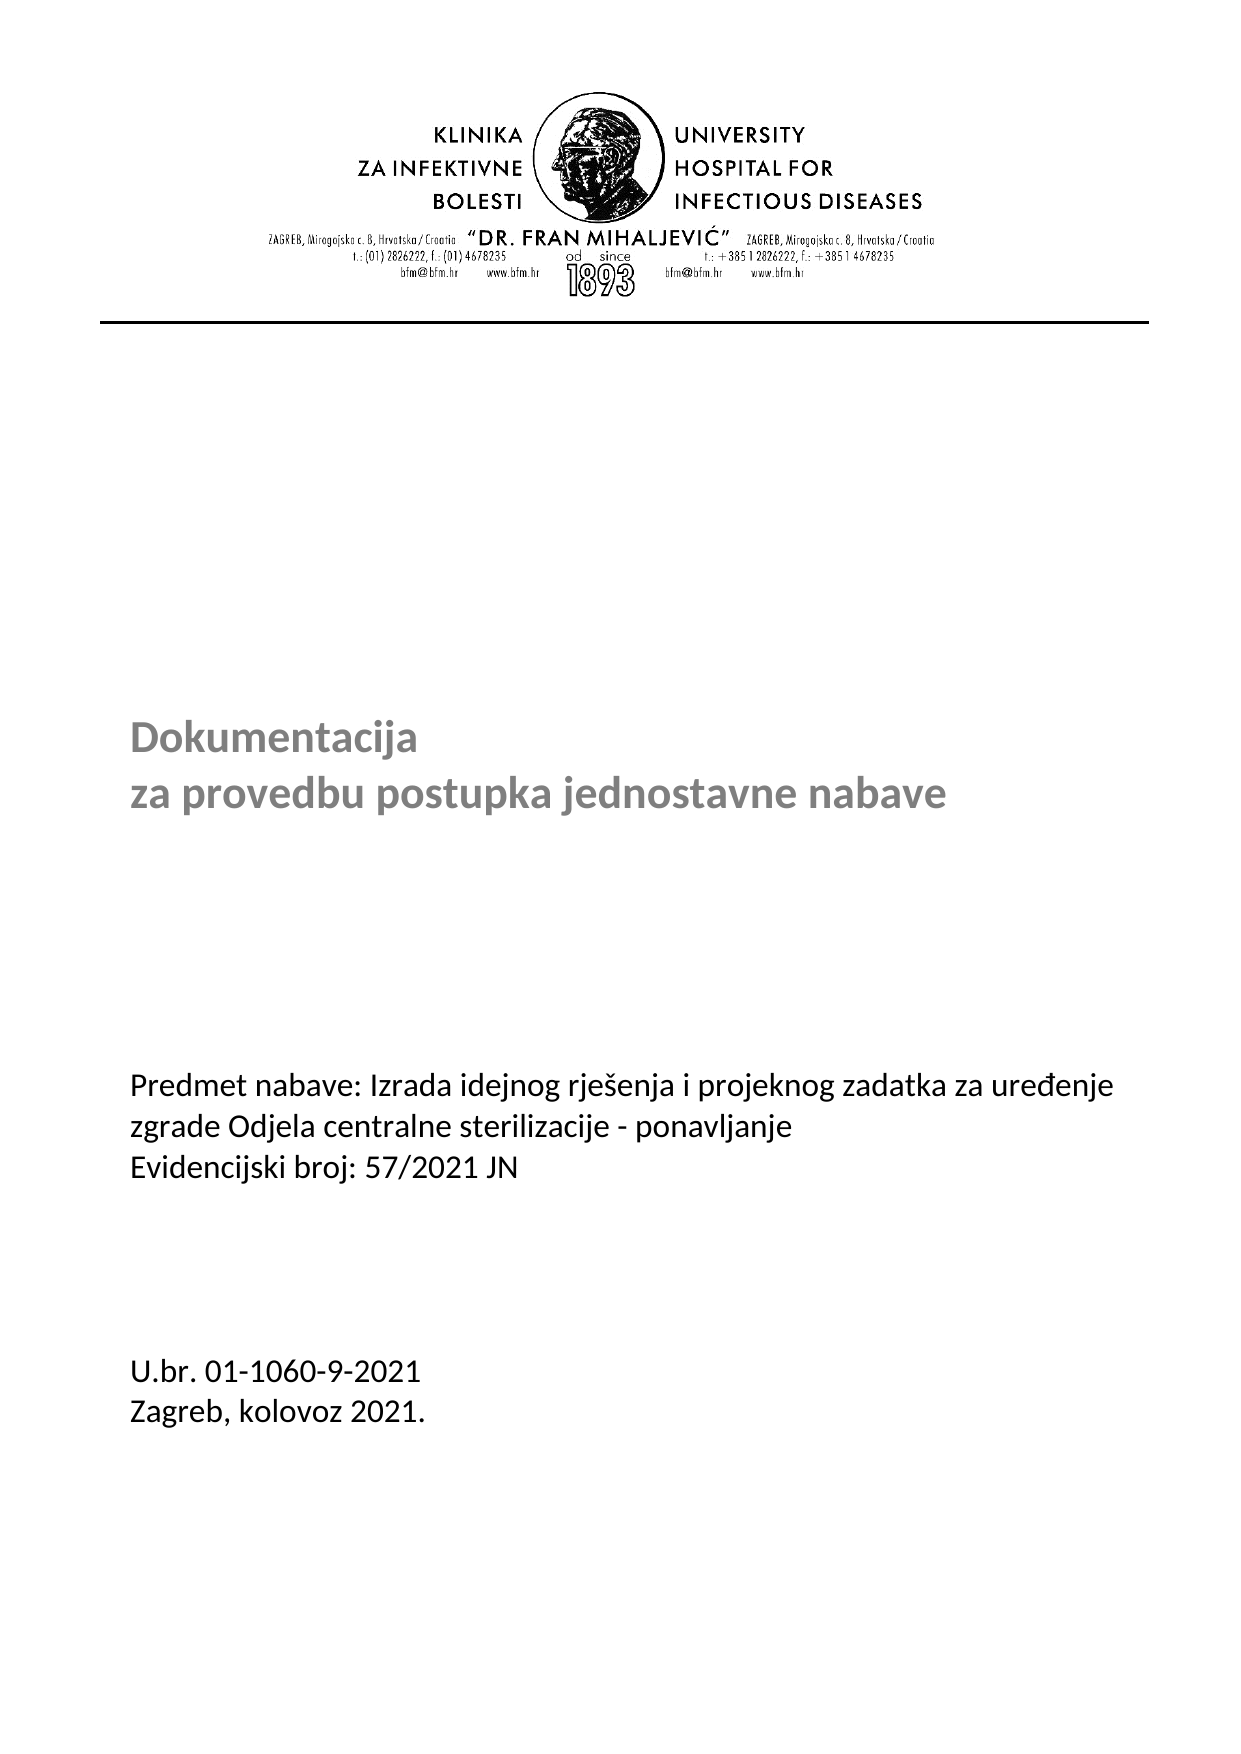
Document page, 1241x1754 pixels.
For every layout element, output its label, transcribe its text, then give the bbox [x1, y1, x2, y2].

picture [235, 85, 964, 307]
text za provedbu postupka jednostavne nabave [130, 764, 1122, 820]
text Dokumentacija [130, 708, 1122, 764]
text Evidencijski broj: 57/2021 JN [130, 1146, 1122, 1187]
text U.br. 01-1060-9-2021 [130, 1349, 1122, 1390]
text Zagreb, kolovoz 2021. [130, 1390, 1122, 1431]
text Predmet nabave: Izrada idejnog rješenja i projeknog zadatka za uređenje zgrade Odjela centralne sterilizacije - ponavljanje [130, 1064, 1122, 1146]
